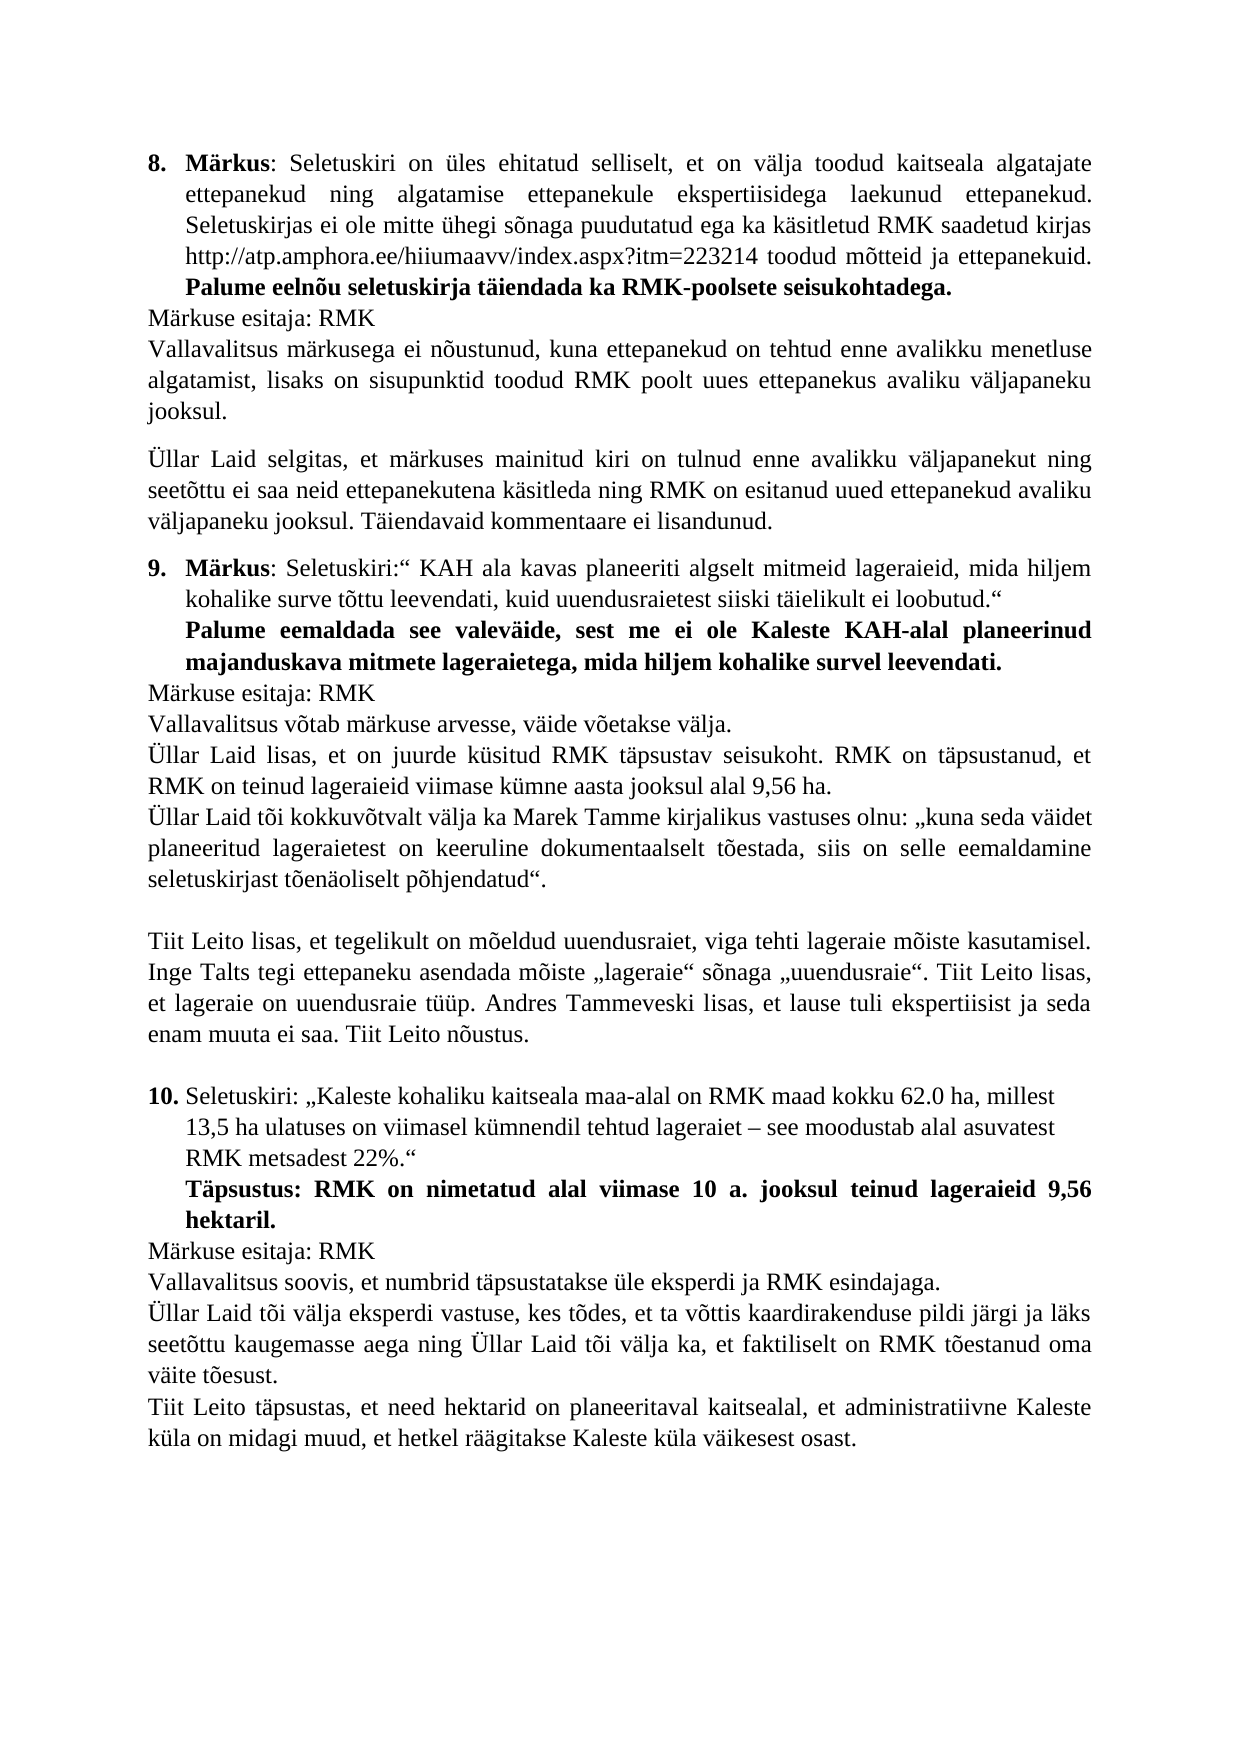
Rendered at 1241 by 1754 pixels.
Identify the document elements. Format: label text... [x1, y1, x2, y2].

list Märkuse esitaja: RMK [148, 1236, 1093, 1265]
list Üllar Laid tõi välja eksperdi vastuse, kes tõdes, et ta võttis kaardirakenduse pildi järgi ja läks seetõttu kaugemasse aega ning Üllar Laid tõi välja ka, et faktiliselt on RMK tõestanud oma väite tõesust. [148, 1298, 1093, 1389]
list Märkuse esitaja: RMK [148, 678, 1093, 706]
list Tiit Leito lisas, et tegelikult on mõeldud uuendusraiet, viga tehti lageraie mõiste kasutamisel. Inge Talts tegi ettepaneku asendada mõiste „lageraie“ sõnaga „uuendusraie“. Tiit Leito lisas, et lageraie on uuendusraie tüüp. Andres Tammeveski lisas, et lause tuli ekspertiisist ja seda enam muuta ei saa. Tiit Leito nõustus. [148, 926, 1093, 1048]
list Palume eemaldada see valeväide, sest me ei ole Kaleste KAH-alal planeerinud majanduskava mitmete lageraietega, mida hiljem kohalike survel leevendati. [185, 616, 1093, 675]
list Seletuskiri: „Kaleste kohaliku kaitseala maa-alal on RMK maad kokku 62.0 ha, millest 13,5 ha ulatuses on viimasel kümnendil tehtud lageraiet – see moodustab alal asuvatest RMK metsadest 22%.“ [148, 1081, 1093, 1172]
list Üllar Laid lisas, et on juurde küsitud RMK täpsustav seisukoht. RMK on täpsustanud, et RMK on teinud lageraieid viimase kümne aasta jooksul alal 9,56 ha. [148, 740, 1093, 799]
list Vallavalitsus märkusega ei nõustunud, kuna ettepanekud on tehtud enne avalikku menetluse algatamist, lisaks on sisupunktid toodud RMK poolt uues ettepanekus avaliku väljapaneku jooksul. [148, 334, 1093, 425]
text Üllar Laid selgitas, et märkuses mainitud kiri on tulnud enne avalikku väljapanekut ning seetõttu ei saa neid ettepanekutena käsitleda ning RMK on esitanud uued ettepanekud avaliku väljapaneku jooksul. Täiendavaid kommentaare ei lisandunud. [148, 444, 1093, 534]
list Märkus: Seletuskiri on üles ehitatud selliselt, et on välja toodud kaitseala algatajate ettepanekud ning algatamise ettepanekule ekspertiisidega laekunud ettepanekud. Seletuskirjas ei ole mitte ühegi sõnaga puudutatud ega ka käsitletud RMK saadetud kirjas http://atp.amphora.ee/hiiumaavv/index.aspx?itm=223214 toodud mõtteid ja ettepanekuid. Palume eelnõu seletuskirja täiendada ka RMK-poolsete seisukohtadega. [148, 148, 1093, 301]
list Märkuse esitaja: RMK [148, 303, 1093, 332]
list Vallavalitsus soovis, et numbrid täpsustatakse üle eksperdi ja RMK esindajaga. [148, 1267, 1093, 1296]
list Täpsustus: RMK on nimetatud alal viimase 10 a. jooksul teinud lageraieid 9,56 hektaril. [185, 1174, 1093, 1234]
list Tiit Leito täpsustas, et need hektarid on planeeritaval kaitsealal, et administratiivne Kaleste küla on midagi muud, et hetkel räägitakse Kaleste küla väikesest osast. [148, 1392, 1093, 1451]
list Märkus: Seletuskiri:“ KAH ala kavas planeeriti algselt mitmeid lageraieid, mida hiljem kohalike surve tõttu leevendati, kuid uuendusraietest siiski täielikult ei loobutud.“ [148, 553, 1093, 613]
list Vallavalitsus võtab märkuse arvesse, väide võetakse välja. [148, 709, 1093, 737]
list Üllar Laid tõi kokkuvõtvalt välja ka Marek Tamme kirjalikus vastuses olnu: „kuna seda väidet planeeritud lageraietest on keeruline dokumentaalselt tõestada, siis on selle eemaldamine seletuskirjast tõenäoliselt põhjendatud“. [148, 802, 1093, 893]
